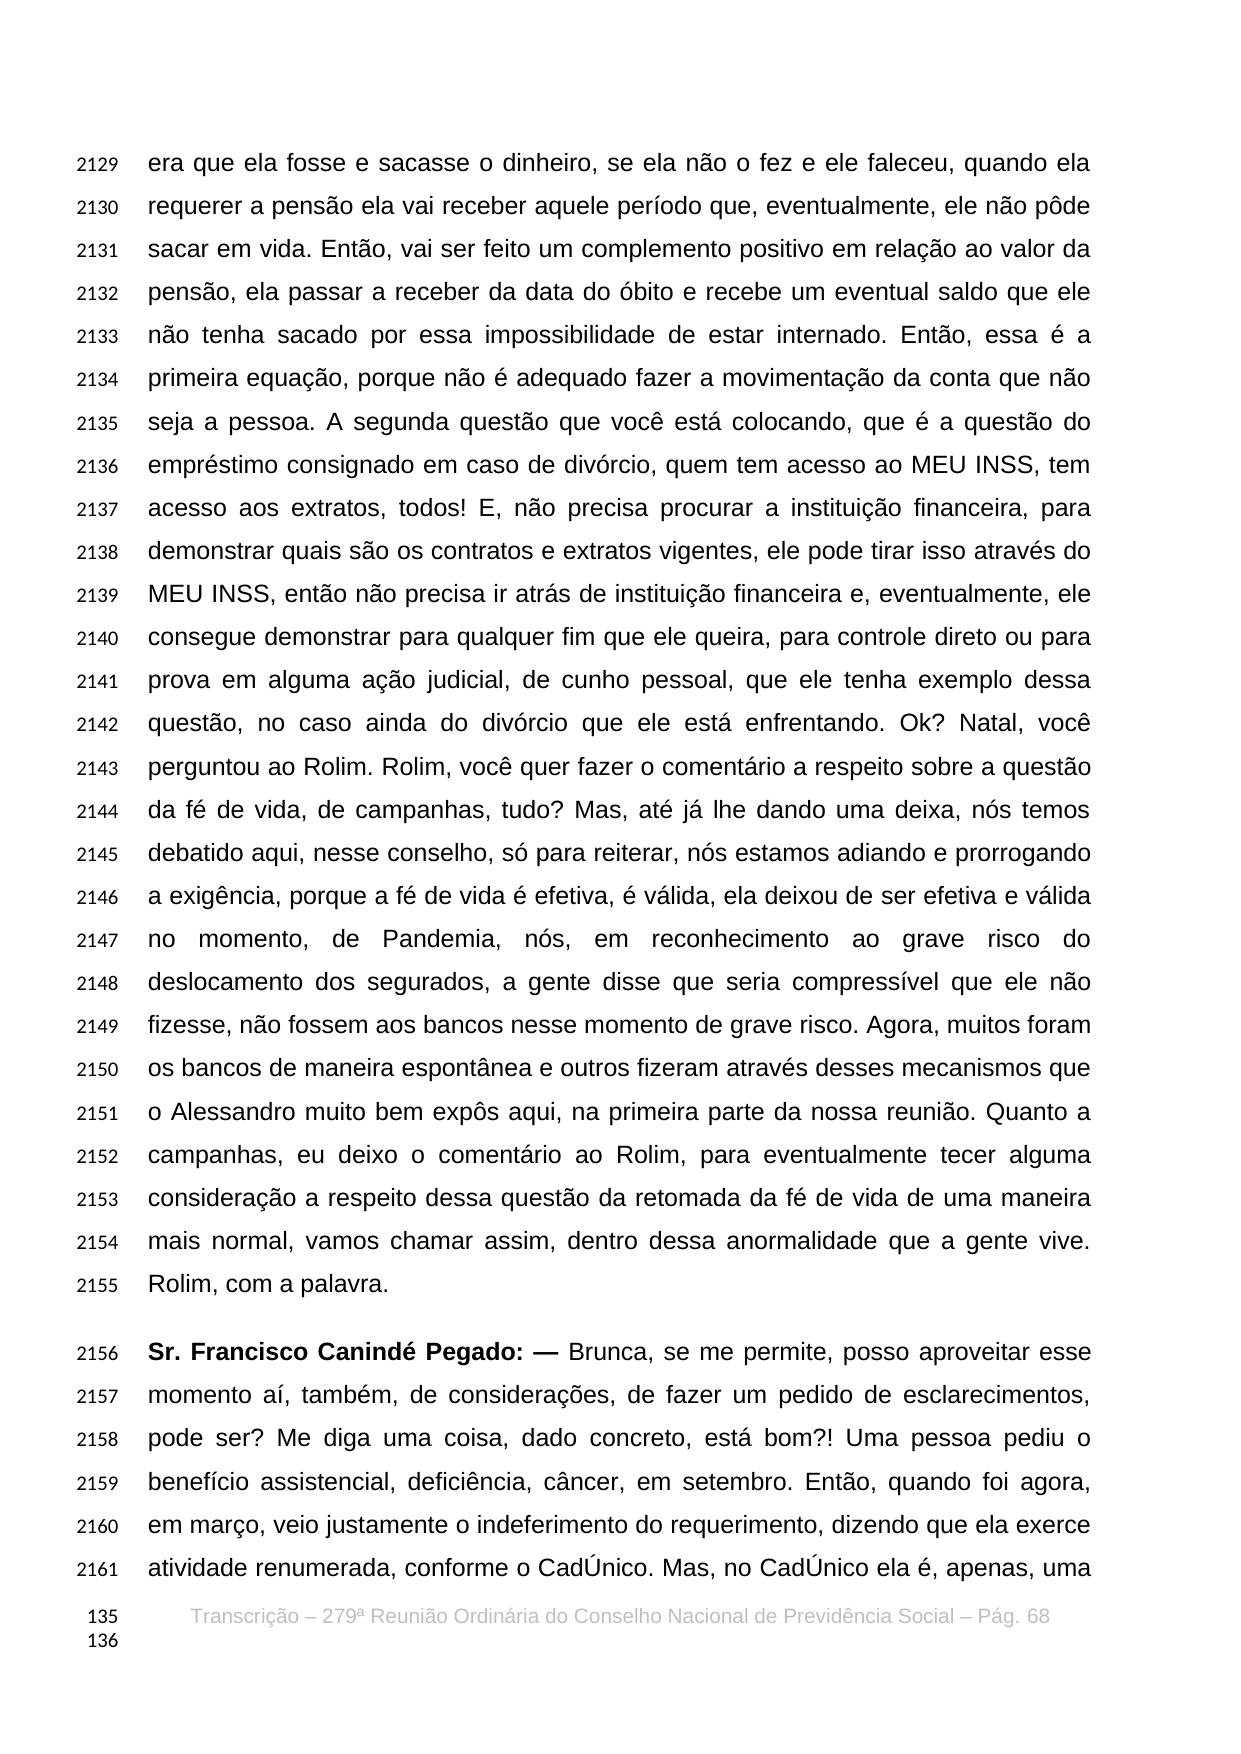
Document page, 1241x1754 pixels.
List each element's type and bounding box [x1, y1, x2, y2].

text [148, 148, 1092, 1298]
text [148, 1337, 1092, 1581]
